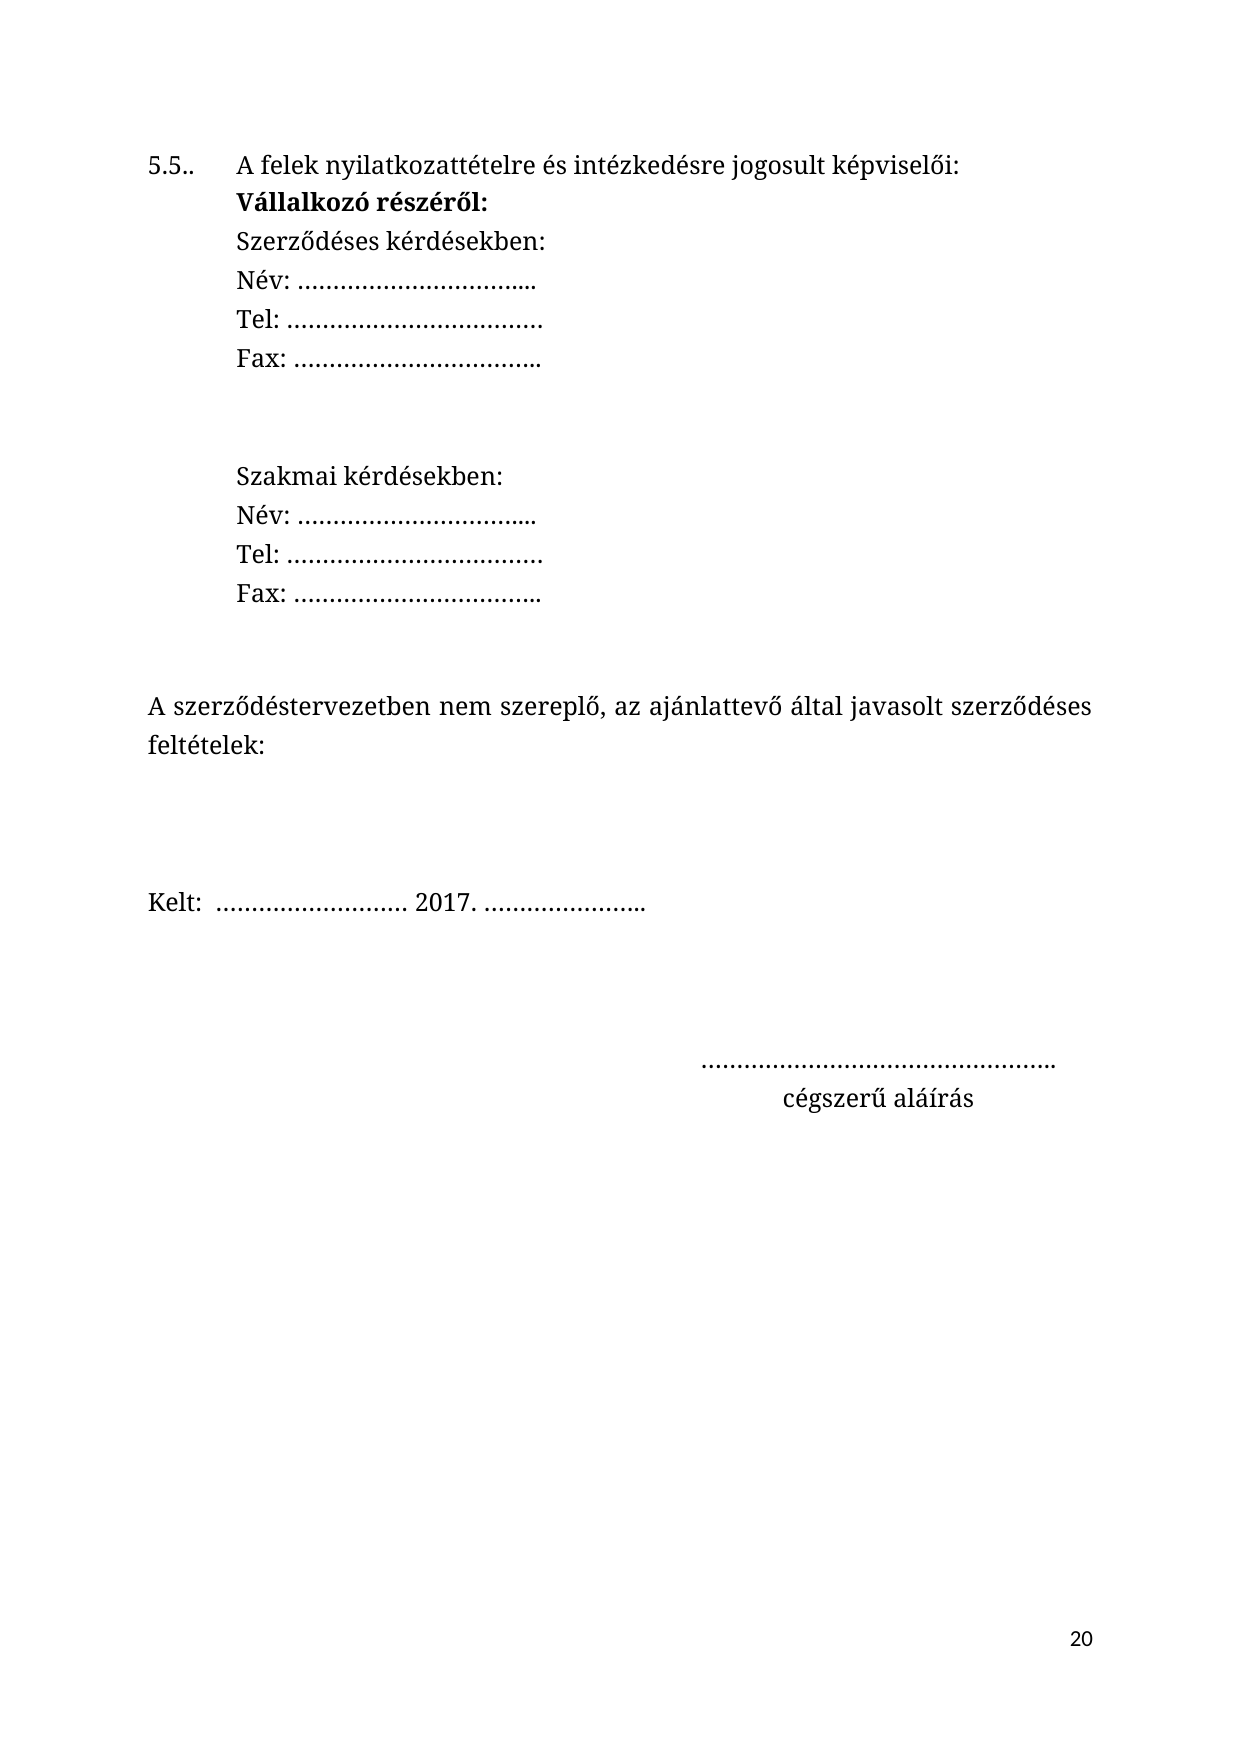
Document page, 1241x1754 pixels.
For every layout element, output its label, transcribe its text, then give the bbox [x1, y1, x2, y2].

text Vállalkozó részéről: [236, 184, 1093, 218]
text Kelt: ……………………… 2017. ………………….. [148, 884, 1093, 919]
text Tel: ……………………………… [236, 302, 1093, 336]
text Szerződéses kérdésekben: [236, 223, 1093, 258]
text Szakmai kérdésekben: [236, 458, 1093, 493]
text Tel: ……………………………… [236, 537, 1093, 571]
text A szerződéstervezetben nem szereplő, az ajánlattevő által javasolt szerződéses feltételek: [148, 689, 1093, 762]
text 5.5.. A felek nyilatkozattételre és intézkedésre jogosult képviselői: [148, 148, 1093, 182]
text ………………………………………….. [664, 1041, 1093, 1075]
text Fax: …………………………….. [236, 576, 1093, 610]
text Név: ………………………….... [236, 498, 1093, 532]
text Név: ………………………….... [236, 263, 1093, 297]
text Fax: …………………………….. [236, 341, 1093, 375]
text cégszerű aláírás [664, 1080, 1093, 1114]
